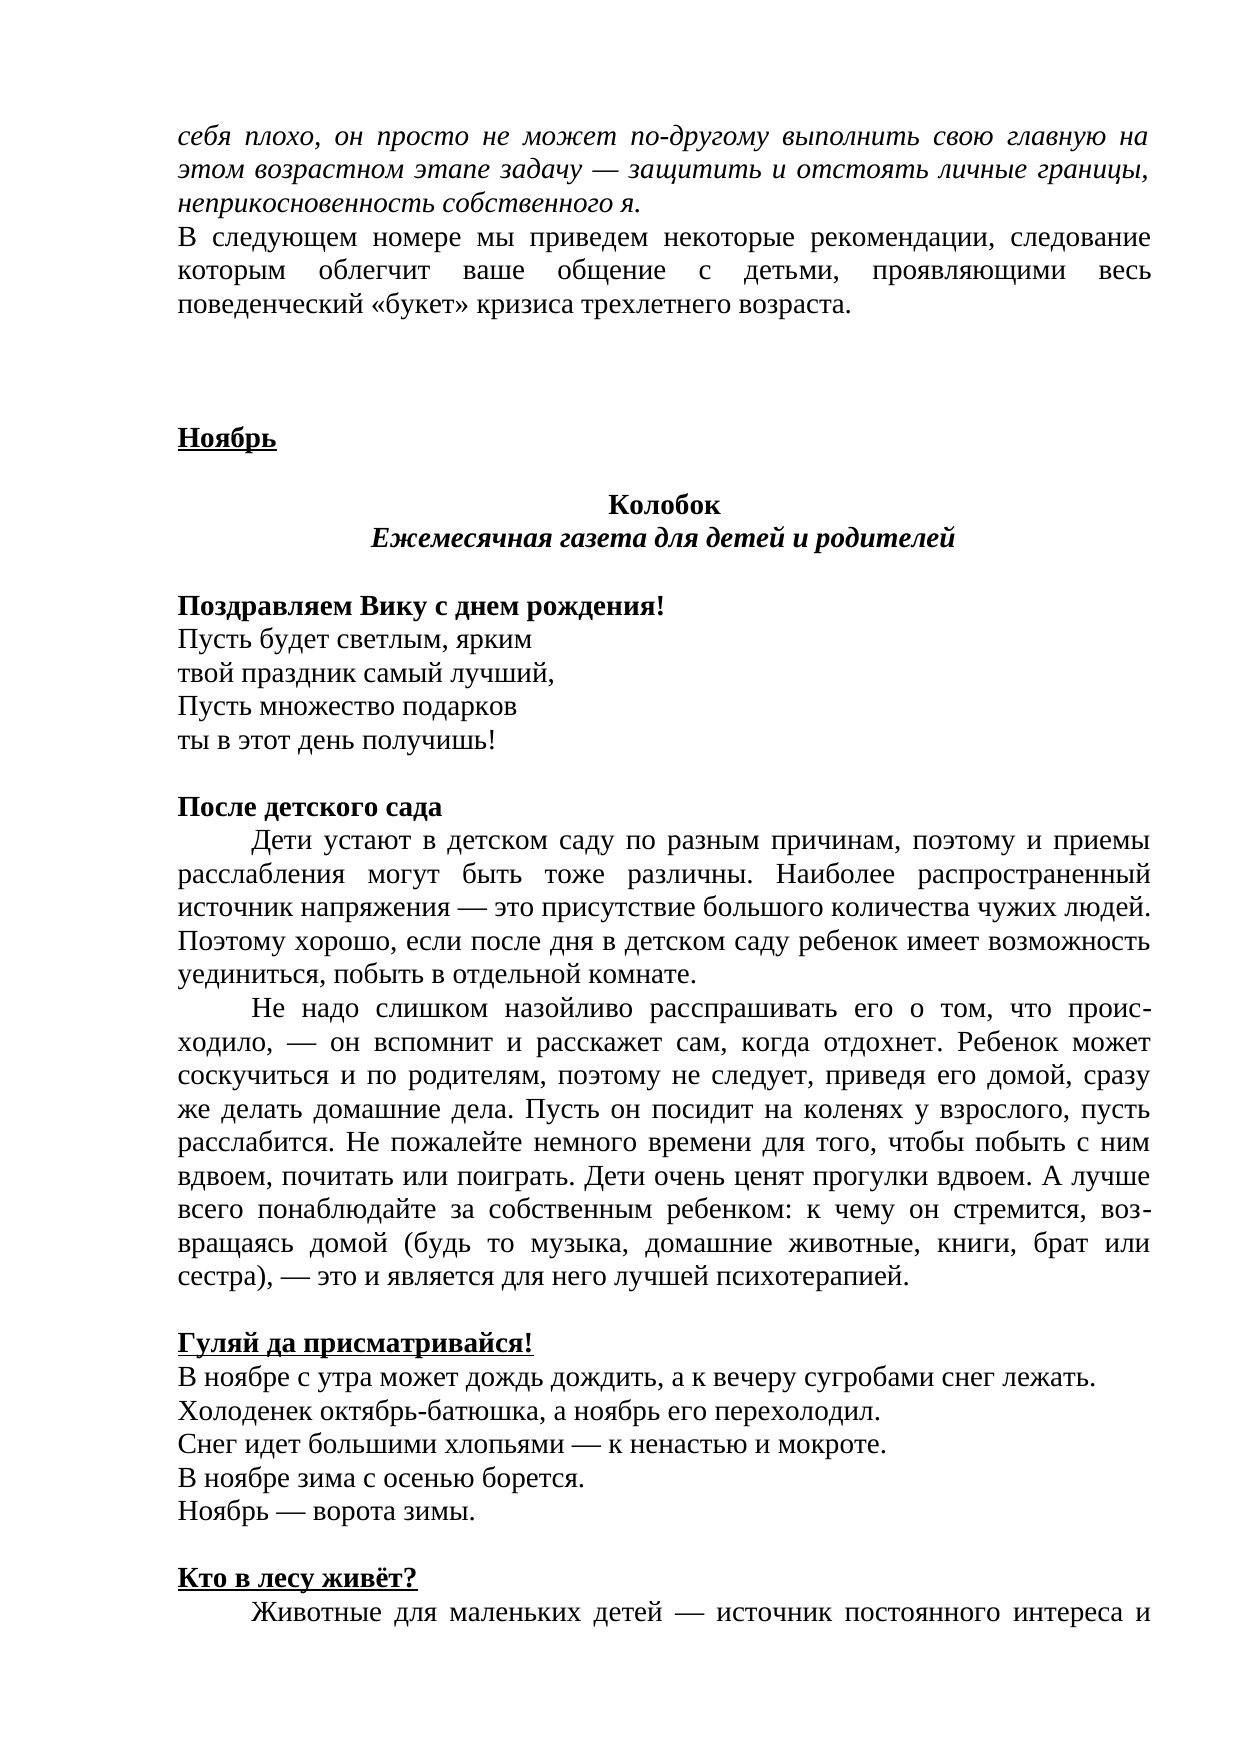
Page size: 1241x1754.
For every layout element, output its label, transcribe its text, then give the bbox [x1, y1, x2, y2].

text Дети устают в детском саду по разным причинам, поэтому и приемы расслабления могут быть тоже различны. Наиболее распространенный источник напряжения — это присутствие большого количества чужих людей. Поэтому хорошо, если после дня в детском саду ребенок имеет возможность уединиться, побыть в отдельной комнате. [177, 822, 1152, 990]
text твой праздник самый лучший, [177, 655, 1152, 688]
text Кто в лесу живёт? [177, 1560, 1152, 1594]
text После детского сада [177, 789, 1152, 822]
text Колобок [177, 487, 1152, 521]
text Пусть будет светлым, ярким [177, 621, 1152, 655]
text Ноябрь [177, 420, 1152, 453]
text ты в этот день получишь! [177, 722, 1152, 755]
text Ежемесячная газета для детей и родителей [177, 521, 1152, 554]
text Поздравляем Вику с днем рождения! [177, 588, 1152, 621]
text Пусть множество подарков [177, 688, 1152, 722]
text Гуляй да присматривайся! [177, 1326, 1152, 1359]
text В ноябре зима с осенью борется. [177, 1460, 1152, 1493]
text Не надо слишком назойливо расспрашивать его о том, что происходило, — он вспомнит и расскажет сам, когда отдохнет. Ребенок может соскучиться и по родителям, поэтому не следует, приведя его домой, сразу же делать домашние дела. Пусть он посидит на коленях у взрослого, пусть расслабится. Не пожалейте немного времени для того, чтобы побыть с ним вдвоем, почитать или поиграть. Дети очень ценят прогулки вдвоем. А лучше всего понаблюдайте за собственным ребенком: к чему он стремится, возвращаясь домой (будь то музыка, домашние животные, книги, брат или сестра), — это и является для него лучшей психотерапией. [177, 990, 1152, 1292]
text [177, 1594, 1152, 1627]
text В ноябре с утра может дождь дождить, а к вечеру сугробами снег лежать. [177, 1359, 1152, 1393]
text Холоденек октябрь-батюшка, а ноябрь его перехолодил. [177, 1393, 1152, 1426]
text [177, 118, 1152, 219]
text Снег идет большими хлопьями — к ненастью и мокроте. [177, 1426, 1152, 1460]
text Ноябрь — ворота зимы. [177, 1493, 1152, 1527]
text В следующем номере мы приведем некоторые рекомендации, следование которым облегчит ваше общение с детьми, проявляющими весь поведенческий «букет» кризиса трехлетнего возраста. [177, 219, 1152, 319]
